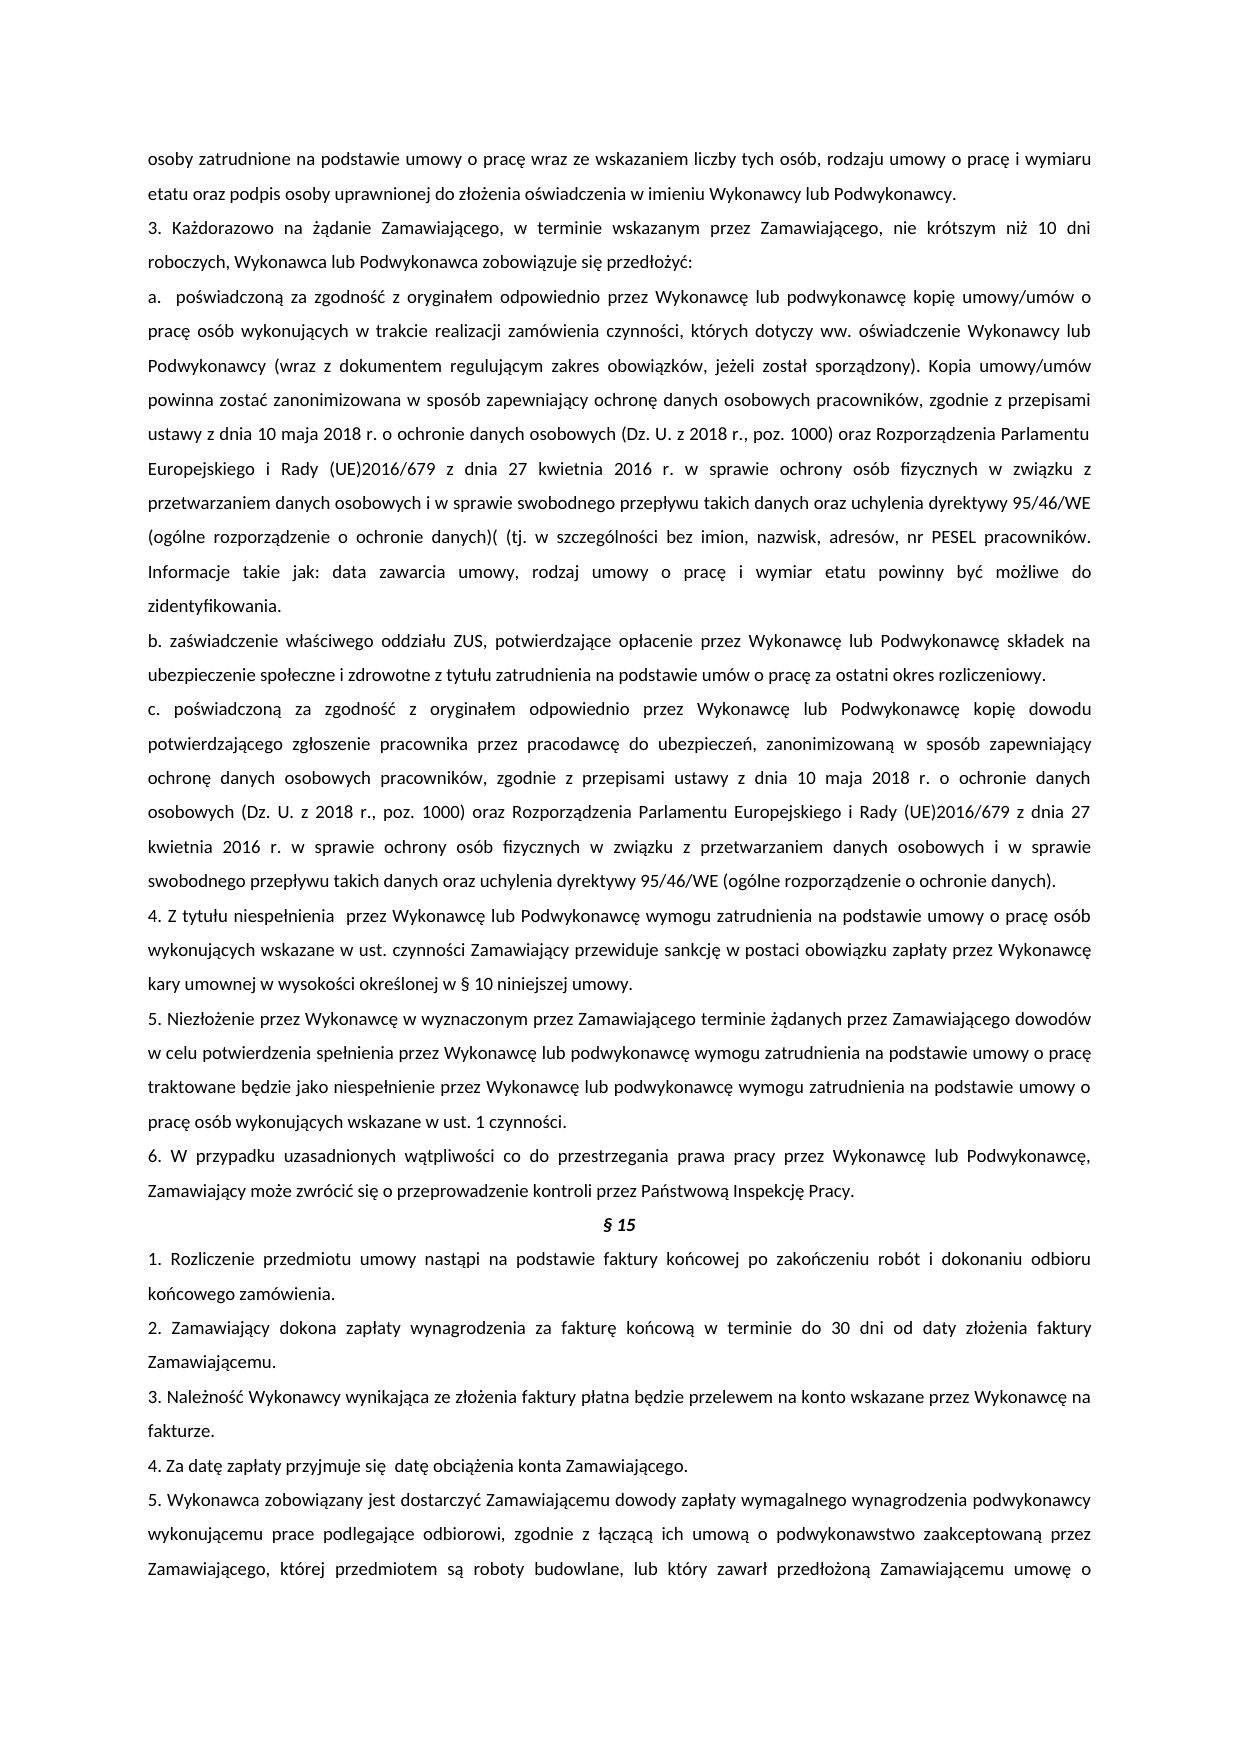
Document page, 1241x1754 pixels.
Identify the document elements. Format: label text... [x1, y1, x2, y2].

text 3. Każdorazowo na żądanie Zamawiającego, w terminie wskazanym przez Zamawiającego, nie krótszym niż 10 dni roboczych, Wykonawca lub Podwykonawca zobowiązuje się przedłożyć: [148, 216, 1093, 274]
text 5. Niezłożenie przez Wykonawcę w wyznaczonym przez Zamawiającego terminie żądanych przez Zamawiającego dowodów w celu potwierdzenia spełnienia przez Wykonawcę lub podwykonawcę wymogu zatrudnienia na podstawie umowy o pracę traktowane będzie jako niespełnienie przez Wykonawcę lub podwykonawcę wymogu zatrudnienia na podstawie umowy o pracę osób wykonujących wskazane w ust. 1 czynności. [148, 1007, 1093, 1133]
text 3. Należność Wykonawcy wynikająca ze złożenia faktury płatna będzie przelewem na konto wskazane przez Wykonawcę na fakturze. [148, 1385, 1093, 1442]
text 4. Z tytułu niespełnienia przez Wykonawcę lub Podwykonawcę wymogu zatrudnienia na podstawie umowy o pracę osób wykonujących wskazane w ust. czynności Zamawiający przewiduje sankcję w postaci obowiązku zapłaty przez Wykonawcę kary umownej w wysokości określonej w § 10 niniejszej umowy. [148, 904, 1093, 996]
text 2. Zamawiający dokona zapłaty wynagrodzenia za fakturę końcową w terminie do 30 dni od daty złożenia faktury Zamawiającemu. [148, 1316, 1093, 1374]
text 4. Za datę zapłaty przyjmuje się datę obciążenia konta Zamawiającego. [148, 1454, 1093, 1477]
text a. poświadczoną za zgodność z oryginałem odpowiednio przez Wykonawcę lub podwykonawcę kopię umowy/umów o pracę osób wykonujących w trakcie realizacji zamówienia czynności, których dotyczy ww. oświadczenie Wykonawcy lub Podwykonawcy (wraz z dokumentem regulującym zakres obowiązków, jeżeli został sporządzony). Kopia umowy/umów powinna zostać zanonimizowana w sposób zapewniający ochronę danych osobowych pracowników, zgodnie z przepisami ustawy z dnia 10 maja 2018 r. o ochronie danych osobowych (Dz. U. z 2018 r., poz. 1000) oraz Rozporządzenia Parlamentu Europejskiego i Rady (UE)2016/679 z dnia 27 kwietnia 2016 r. w sprawie ochrony osób fizycznych w związku z przetwarzaniem danych osobowych i w sprawie swobodnego przepływu takich danych oraz uchylenia dyrektywy 95/46/WE (ogólne rozporządzenie o ochronie danych)( (tj. w szczególności bez imion, nazwisk, adresów, nr PESEL pracowników. Informacje takie jak: data zawarcia umowy, rodzaj umowy o pracę i wymiar etatu powinny być możliwe do zidentyfikowania. [148, 285, 1093, 617]
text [148, 148, 1093, 205]
text b. zaświadczenie właściwego oddziału ZUS, potwierdzające opłacenie przez Wykonawcę lub Podwykonawcę składek na ubezpieczenie społeczne i zdrowotne z tytułu zatrudnienia na podstawie umów o pracę za ostatni okres rozliczeniowy. [148, 629, 1093, 686]
text 6. W przypadku uzasadnionych wątpliwości co do przestrzegania prawa pracy przez Wykonawcę lub Podwykonawcę, Zamawiający może zwrócić się o przeprowadzenie kontroli przez Państwową Inspekcję Pracy. [148, 1144, 1093, 1202]
text § 15 [148, 1213, 1093, 1236]
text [148, 1488, 1093, 1580]
text 1. Rozliczenie przedmiotu umowy nastąpi na podstawie faktury końcowej po zakończeniu robót i dokonaniu odbioru końcowego zamówienia. [148, 1248, 1093, 1305]
text c. poświadczoną za zgodność z oryginałem odpowiednio przez Wykonawcę lub Podwykonawcę kopię dowodu potwierdzającego zgłoszenie pracownika przez pracodawcę do ubezpieczeń, zanonimizowaną w sposób zapewniający ochronę danych osobowych pracowników, zgodnie z przepisami ustawy z dnia 10 maja 2018 r. o ochronie danych osobowych (Dz. U. z 2018 r., poz. 1000) oraz Rozporządzenia Parlamentu Europejskiego i Rady (UE)2016/679 z dnia 27 kwietnia 2016 r. w sprawie ochrony osób fizycznych w związku z przetwarzaniem danych osobowych i w sprawie swobodnego przepływu takich danych oraz uchylenia dyrektywy 95/46/WE (ogólne rozporządzenie o ochronie danych). [148, 698, 1093, 892]
